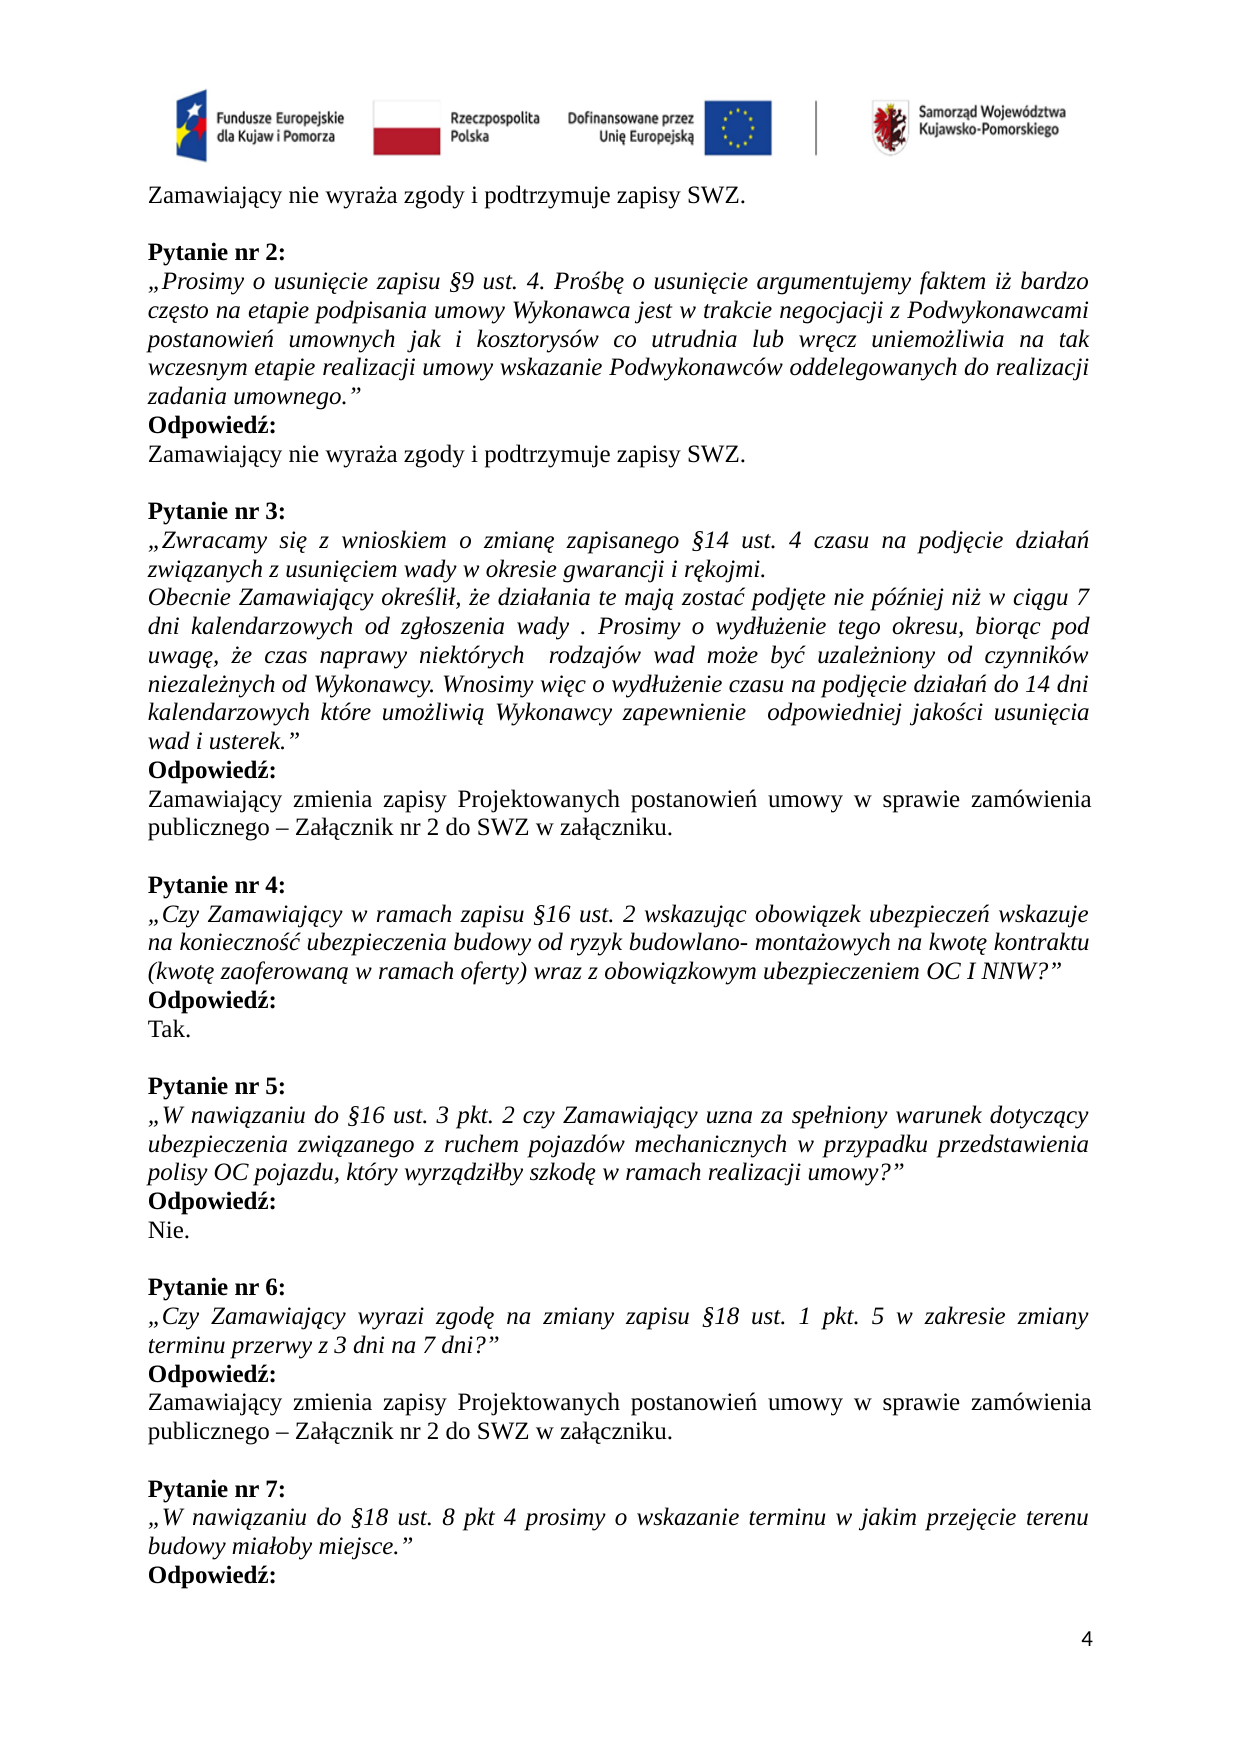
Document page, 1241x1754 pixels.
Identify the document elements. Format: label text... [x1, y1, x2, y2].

text Zamawiający nie wyraża zgody i podtrzymuje zapisy SWZ. [148, 439, 1093, 467]
text Odpowiedź: [148, 755, 1093, 784]
text Odpowiedź: [148, 1359, 1093, 1387]
text „Zwracamy się z wnioskiem o zmianę zapisanego §14 ust. 4 czasu na podjęcie działań związanych z usunięciem wady w okresie gwarancji i rękojmi. [148, 525, 1093, 582]
text Pytanie nr 4: [148, 870, 1093, 899]
text Pytanie nr 7: [148, 1474, 1093, 1502]
text Odpowiedź: [148, 410, 1093, 439]
text Odpowiedź: [148, 985, 1093, 1014]
text Odpowiedź: [148, 1186, 1093, 1215]
text Pytanie nr 6: [148, 1272, 1093, 1301]
text Pytanie nr 2: [148, 237, 1093, 266]
text Pytanie nr 3: [148, 496, 1093, 525]
text „W nawiązaniu do §18 ust. 8 pkt 4 prosimy o wskazanie terminu w jakim przejęcie terenu budowy miałoby miejsce.” [148, 1502, 1093, 1560]
text Nie. [148, 1215, 1093, 1244]
text Pytanie nr 5: [148, 1071, 1093, 1100]
text Obecnie Zamawiający określił, że działania te mają zostać podjęte nie później niż w ciągu 7 dni kalendarzowych od zgłoszenia wady . Prosimy o wydłużenie tego okresu, biorąc pod uwagę, że czas naprawy niektórych rodzajów wad może być uzależniony od czynników niezależnych od Wykonawcy. Wnosimy więc o wydłużenie czasu na podjęcie działań do 14 dni kalendarzowych które umożliwią Wykonawcy zapewnienie odpowiedniej jakości usunięcia wad i usterek.” [148, 582, 1093, 755]
text Odpowiedź: [148, 1560, 1093, 1589]
text „Czy Zamawiający w ramach zapisu §16 ust. 2 wskazując obowiązek ubezpieczeń wskazuje na konieczność ubezpieczenia budowy od ryzyk budowlano- montażowych na kwotę kontraktu (kwotę zaoferowaną w ramach oferty) wraz z obowiązkowym ubezpieczeniem OC I NNW?” [148, 899, 1093, 985]
text „W nawiązaniu do §16 ust. 3 pkt. 2 czy Zamawiający uzna za spełniony warunek dotyczący ubezpieczenia związanego z ruchem pojazdów mechanicznych w przypadku przedstawienia polisy OC pojazdu, który wyrządziłby szkodę w ramach realizacji umowy?” [148, 1100, 1093, 1186]
text Zamawiający nie wyraża zgody i podtrzymuje zapisy SWZ. [148, 180, 1093, 209]
text Tak. [148, 1014, 1093, 1042]
text „Prosimy o usunięcie zapisu §9 ust. 4. Prośbę o usunięcie argumentujemy faktem iż bardzo często na etapie podpisania umowy Wykonawca jest w trakcie negocjacji z Podwykonawcami postanowień umownych jak i kosztorysów co utrudnia lub wręcz uniemożliwia na tak wczesnym etapie realizacji umowy wskazanie Podwykonawców oddelegowanych do realizacji zadania umownego.” [148, 266, 1093, 410]
text „Czy Zamawiający wyrazi zgodę na zmiany zapisu §18 ust. 1 pkt. 5 w zakresie zmiany terminu przerwy z 3 dni na 7 dni?” [148, 1301, 1093, 1359]
picture [147, 73, 1093, 180]
text Zamawiający zmienia zapisy Projektowanych postanowień umowy w sprawie zamówienia publicznego – Załącznik nr 2 do SWZ w załączniku. [148, 1387, 1093, 1445]
text Zamawiający zmienia zapisy Projektowanych postanowień umowy w sprawie zamówienia publicznego – Załącznik nr 2 do SWZ w załączniku. [148, 784, 1093, 841]
